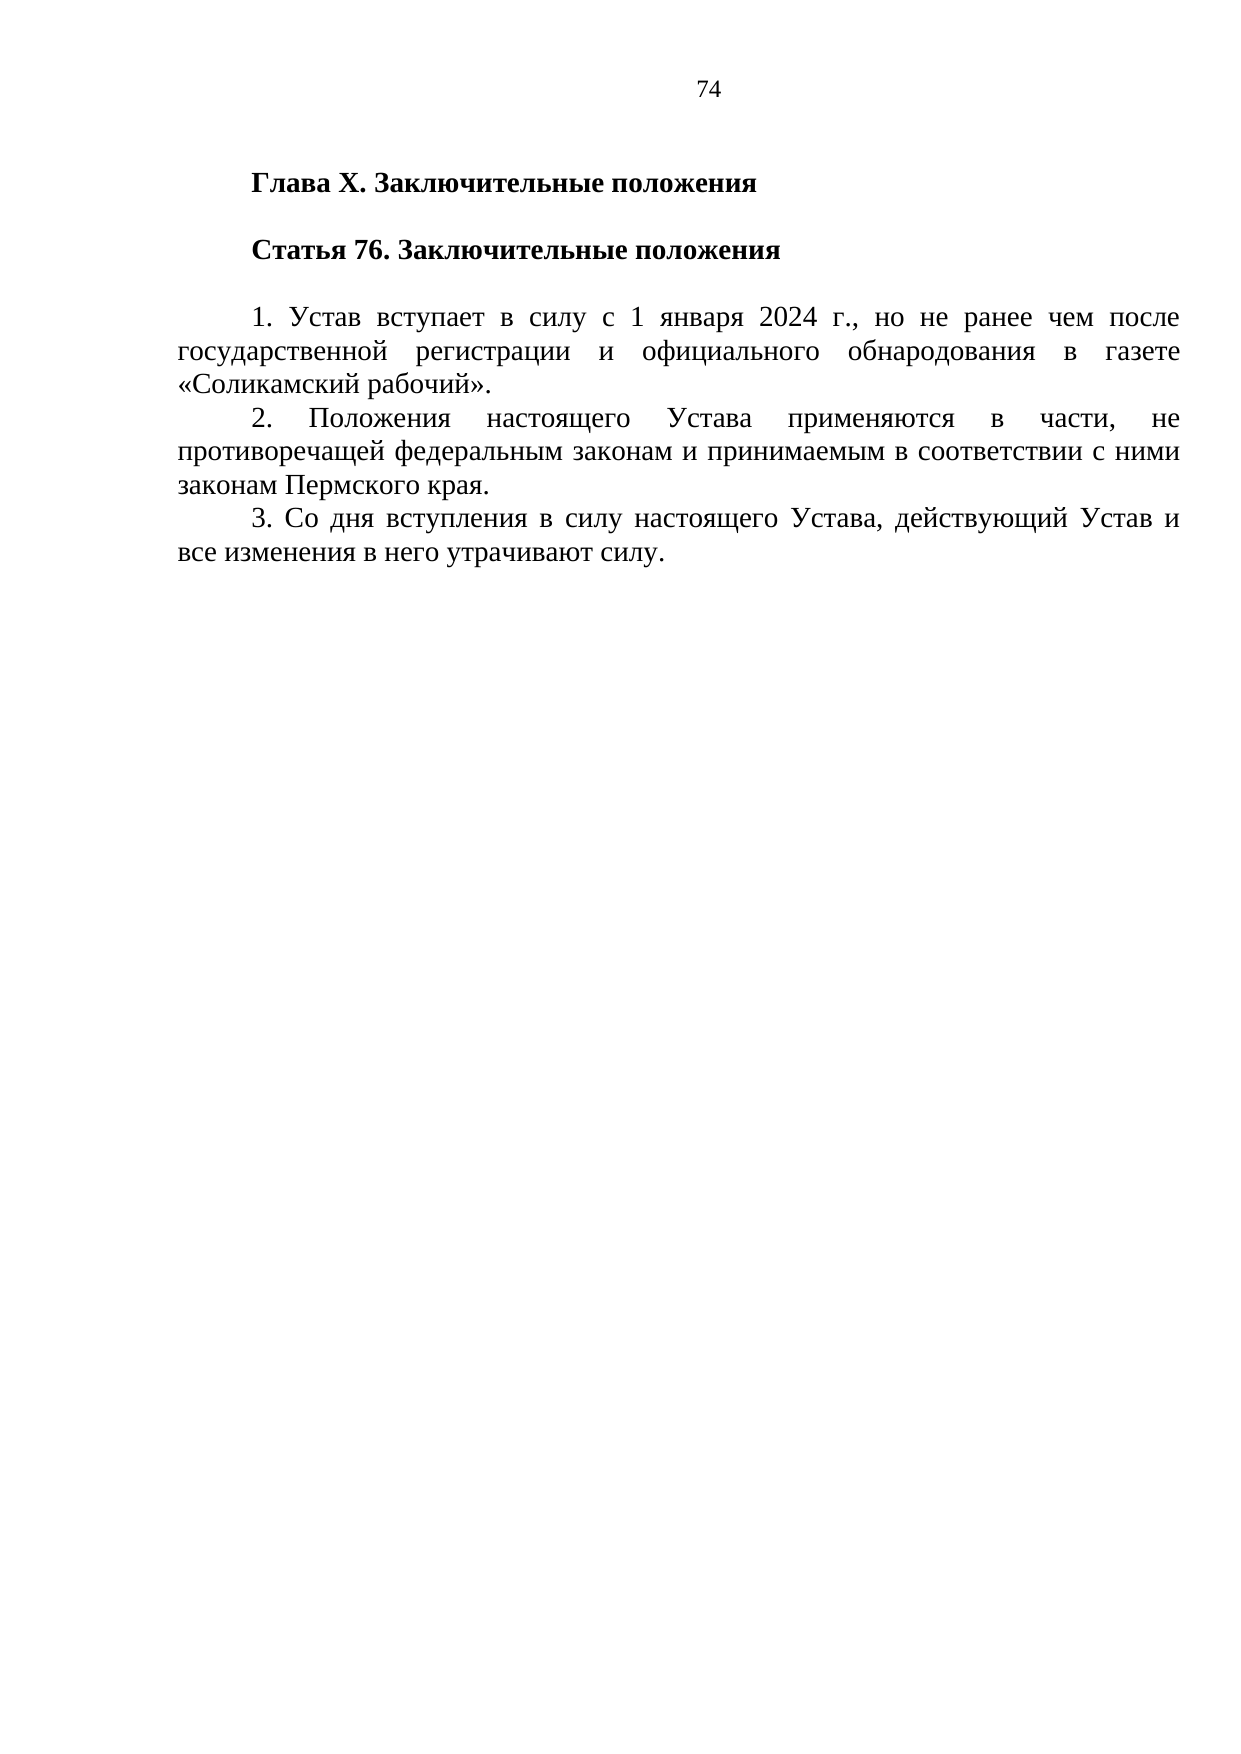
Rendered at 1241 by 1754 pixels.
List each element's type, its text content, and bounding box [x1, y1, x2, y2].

text 2. Положения настоящего Устава применяются в части, не противоречащей федеральным законам и принимаемым в соответствии с ними законам Пермского края. [177, 400, 1181, 500]
text 3. Со дня вступления в силу настоящего Устава, действующий Устав и все изменения в него утрачивают силу. [177, 500, 1181, 567]
text Глава X. Заключительные положения [177, 165, 1181, 198]
text 1. Устав вступает в силу с 1 января ., но не ранее чем после государственной регистрации и официального обнародования в газете «Соликамский рабочий». [177, 299, 1181, 400]
text Статья 76. Заключительные положения [177, 232, 1181, 266]
